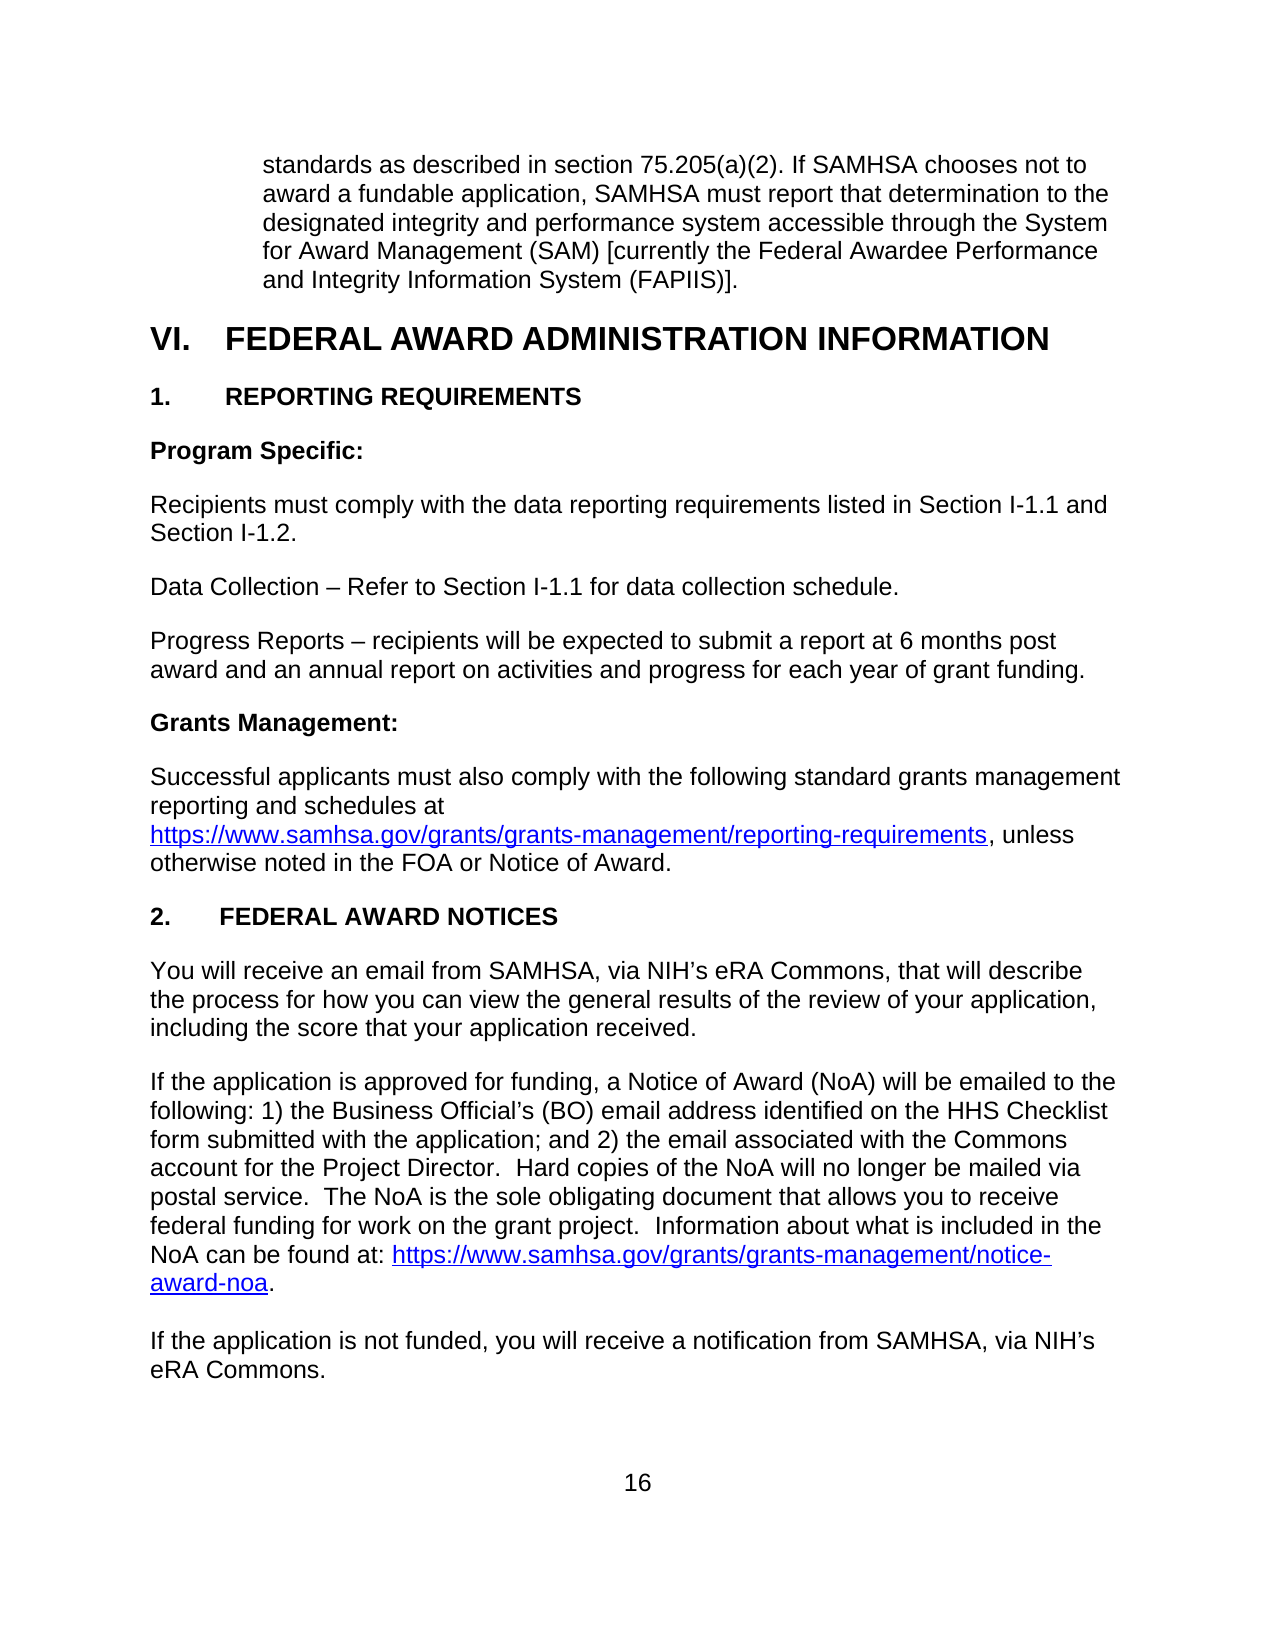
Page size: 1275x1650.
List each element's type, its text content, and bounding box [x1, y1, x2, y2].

text You will receive an email from SAMHSA, via NIH’s eRA Commons, that will describe the process for how you can view the general results of the review of your application, including the score that your application received. [150, 956, 1125, 1042]
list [225, 150, 1125, 294]
text Successful applicants must also comply with the following standard grants management reporting and schedules at https://www.samhsa.gov/grants/grants-management/reporting-requirements, unless otherwise noted in the FOA or Notice of Award. [150, 762, 1125, 877]
subtitle REPORTING REQUIREMENTS [150, 382, 1125, 411]
text If the application is approved for funding, a Notice of Award (NoA) will be emailed to the following: 1) the Business Official’s (BO) email address identified on the HHS Checklist form submitted with the application; and 2) the email associated with the Commons account for the Project Director. Hard copies of the NoA will no longer be mailed via postal service. The NoA is the sole obligating document that allows you to receive federal funding for work on the grant project. Information about what is included in the NoA can be found at: https://www.samhsa.gov/grants/grants-management/notice-award-noa. [150, 1067, 1125, 1297]
text Grants Management: [150, 708, 1125, 737]
subtitle VI. FEDERAL AWARD ADMINISTRATION INFORMATION [150, 319, 1125, 357]
text Program Specific: [150, 436, 1125, 465]
text Data Collection – Refer to Section I-1.1 for data collection schedule. [150, 572, 1125, 601]
text If the application is not funded, you will receive a notification from SAMHSA, via NIH’s eRA Commons. [150, 1326, 1125, 1383]
text Recipients must comply with the data reporting requirements listed in Section I-1.1 and Section I-1.2. [150, 490, 1125, 547]
subtitle 2. FEDERAL AWARD NOTICES [150, 902, 1125, 931]
text Progress Reports – recipients will be expected to submit a report at 6 months post award and an annual report on activities and progress for each year of grant funding. [150, 626, 1125, 683]
